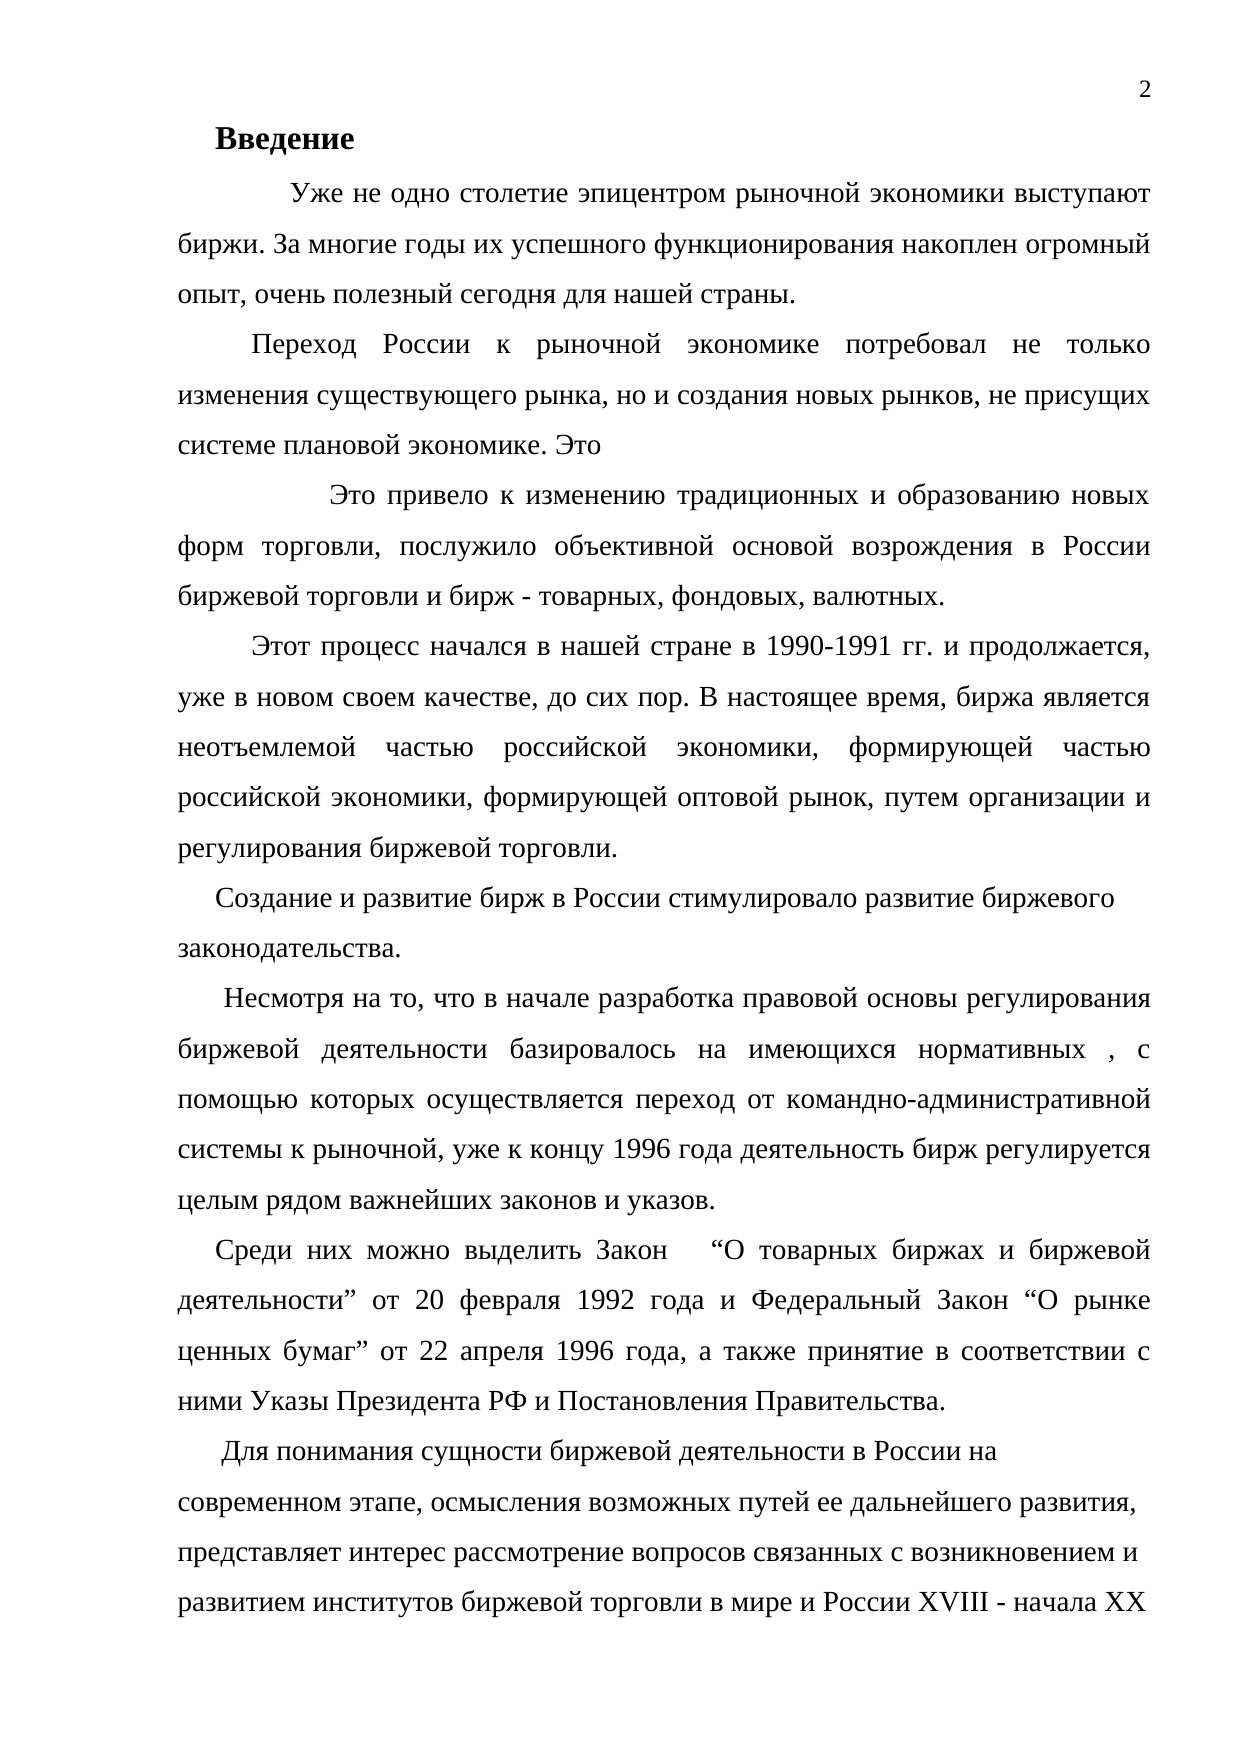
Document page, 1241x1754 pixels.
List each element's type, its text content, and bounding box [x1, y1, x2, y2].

text Введение [177, 118, 1162, 156]
text Этот процесс начался в нашей стране в 1990-1991 гг. и продолжается, уже в новом своем качестве, до сих пор. В настоящее время, биржа является неотъемлемой частью российской экономики, формирующей частью российской экономики, формирующей оптовой рынок, путем организации и регулирования биржевой торговли. [177, 628, 1152, 863]
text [177, 1433, 1152, 1618]
text Уже не одно столетие эпицентром рыночной экономики выступают биржи. За многие годы их успешного функционирования накоплен огромный опыт, очень полезный сегодня для нашей страны. [177, 176, 1152, 310]
text Это привело к изменению традиционных и образованию новых форм торговли, послужило объективной основой возрождения в России биржевой торговли и бирж - товарных, фондовых, валютных. [177, 477, 1152, 612]
text Создание и развитие бирж в России стимулировало развитие биржевого законодательства. [177, 880, 1152, 964]
text Несмотря на то, что в начале разработка правовой основы регулирования биржевой деятельности базировалось на имеющихся нормативных , с помощью которых осуществляется переход от командно-административной системы к рыночной, уже к концу 1996 года деятельность бирж регулируется целым рядом важнейших законов и указов. [177, 981, 1152, 1215]
text Переход России к рыночной экономике потребовал не только изменения существующего рынка, но и создания новых рынков, не присущих системе плановой экономике. Это [177, 327, 1152, 461]
text Среди них можно выделить Закон “О товарных биржах и биржевой деятельности” от 20 февраля 1992 года и Федеральный Закон “О рынке ценных бумаг” от 22 апреля 1996 года, а также принятие в соответствии с ними Указы Президента РФ и Постановления Правительства. [177, 1232, 1152, 1417]
